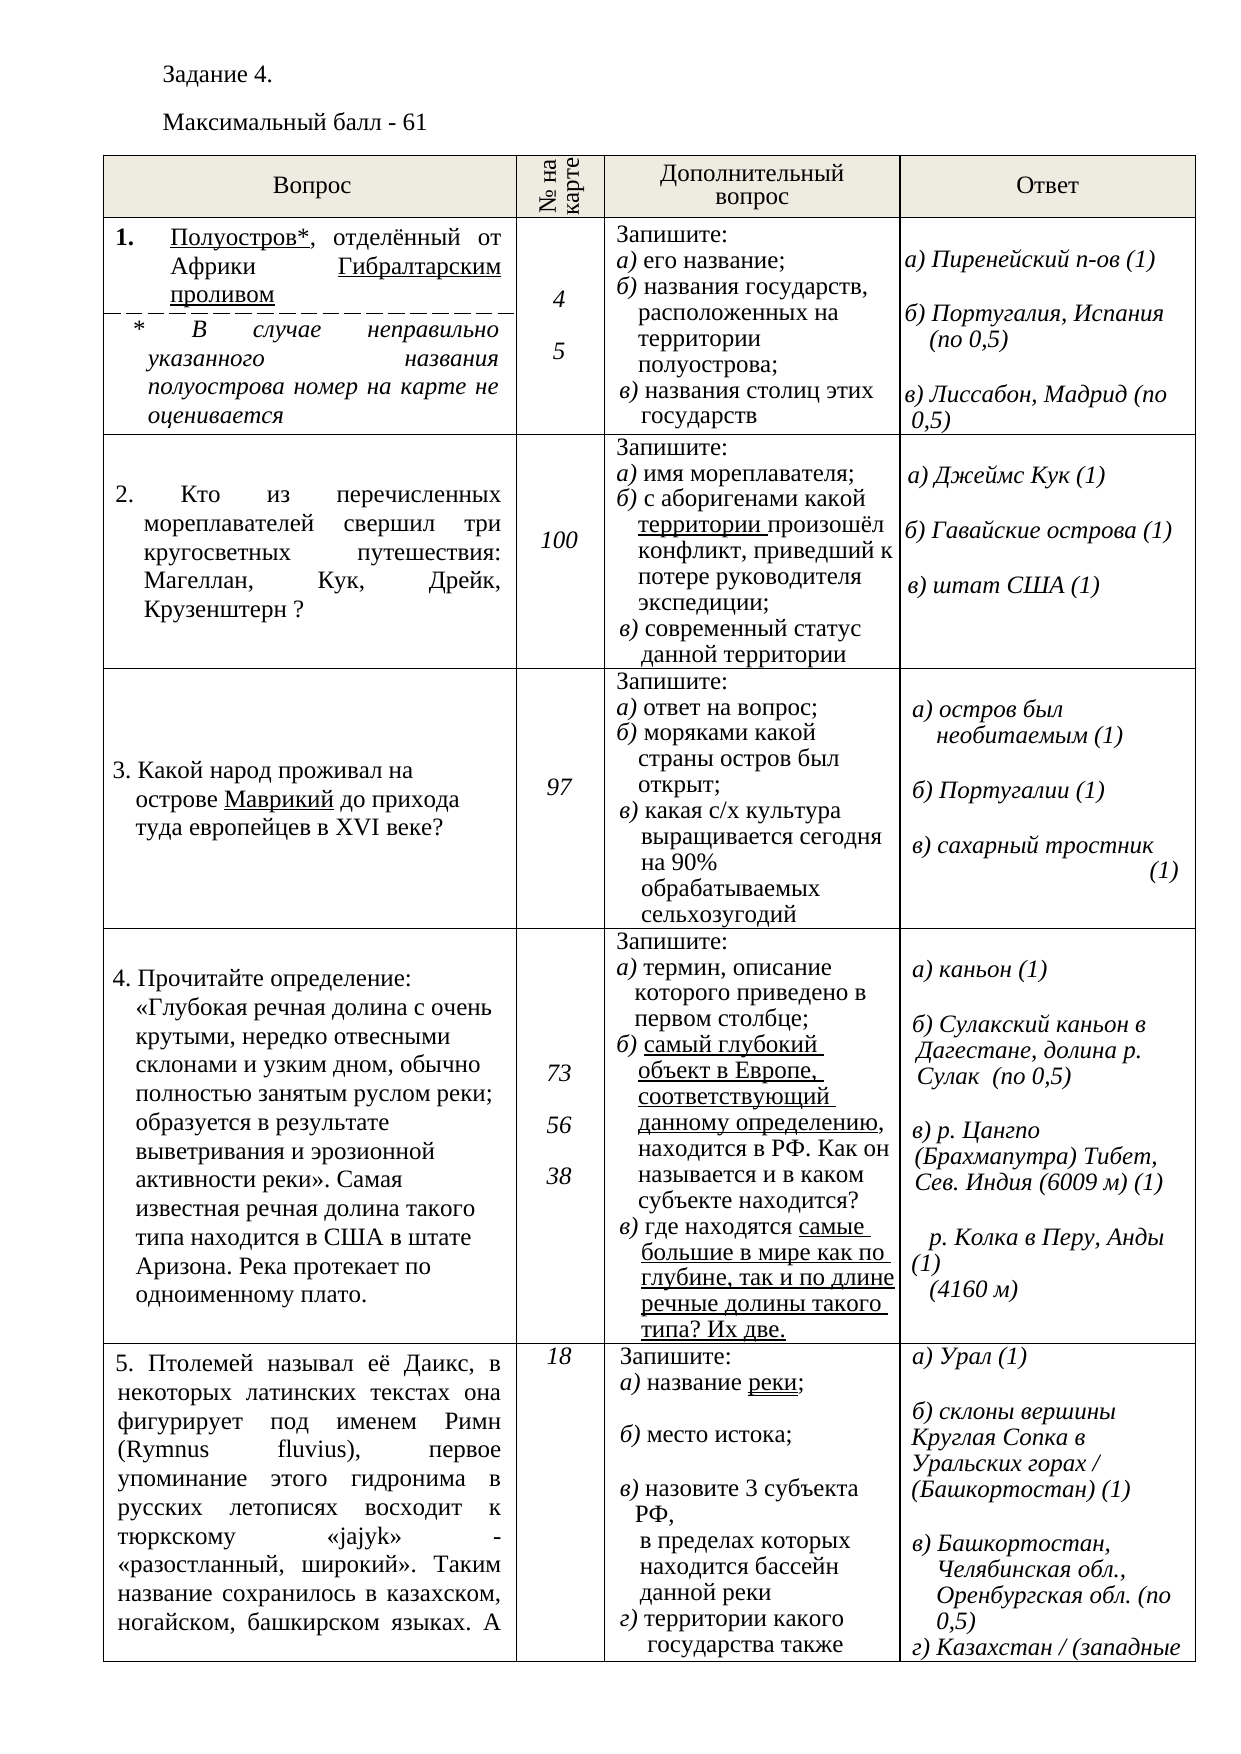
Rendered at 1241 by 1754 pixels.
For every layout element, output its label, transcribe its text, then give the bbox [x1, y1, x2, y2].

table_cell 18 [517, 1344, 604, 1661]
table_header Дополнительный вопрос [605, 156, 899, 217]
table_cell 4 5 [517, 218, 604, 433]
table_cell Запишите: а) термин, описание которого приведено в первом столбце; б) самый глубокий объект в Европе, соответствующий данному определению, находится в РФ. Как он называется и в каком субъекте находится? в) где находятся самые большие в мире как по глубине, так и по длине речные долины такого типа? Их две. [605, 929, 899, 1343]
table_cell 73 56 38 [517, 929, 604, 1343]
table_cell Запишите: а) его название; б) названия государств, расположенных на территории полуострова; в) названия столиц этих государств [605, 218, 899, 433]
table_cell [605, 1344, 899, 1661]
table_cell а) остров был необитаемым (1) б) Португалии (1) в) сахарный тростник (1) [901, 669, 1195, 927]
table_cell Запишите: а) имя мореплавателя; б) с аборигенами какой территории произошёл конфликт, приведший к потере руководителя экспедиции; в) современный статус данной территории [605, 435, 899, 667]
table_cell * В случае неправильно указанного названия полуострова номер на карте не оценивается [104, 313, 516, 433]
table_cell 4. Прочитайте определение: «Глубокая речная долина с очень крутыми, нередко отвесными склонами и узким дном, обычно полностью занятым руслом реки; образуется в результате выветривания и эрозионной активности реки». Самая известная речная долина такого типа находится в США в штате Аризона. Река протекает по одноименному плато. [104, 929, 516, 1343]
table_header Ответ [901, 156, 1195, 217]
table_cell 2. Кто из перечисленных мореплавателей свершил три кругосветных путешествия: Магеллан, Кук, Дрейк, Крузенштерн ? [104, 435, 516, 667]
table_cell 3. Какой народ проживал на острове Маврикий до прихода туда европейцев в XVI веке? [104, 669, 516, 927]
table_header № на карте [517, 156, 604, 217]
table_cell а) каньон (1) б) Сулакский каньон в Дагестане, долина р. Сулак (по 0,5) в) р. Цангпо (Брахмапутра) Тибет, Сев. Индия (6009 м) (1) р. Колка в Перу, Анды (1) (4160 м) [901, 929, 1195, 1343]
table_cell Полуостров*, отделённый от Африки Гибралтарским проливом [104, 218, 516, 312]
table_cell 100 [517, 435, 604, 667]
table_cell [104, 1344, 516, 1661]
table_cell Запишите: а) ответ на вопрос; б) моряками какой страны остров был открыт; в) какая с/х культура выращивается сегодня на 90% обрабатываемых сельхозугодий [605, 669, 899, 927]
table_cell 97 [517, 669, 604, 927]
table_cell а) Джеймс Кук (1) б) Гавайские острова (1) в) штат США (1) [901, 435, 1195, 667]
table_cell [901, 1344, 1195, 1661]
text Задание 4. [162, 59, 1181, 88]
table_header Вопрос [104, 156, 516, 217]
table_cell а) Пиренейский п-ов (1) б) Португалия, Испания (по 0,5) в) Лиссабон, Мадрид (по 0,5) [901, 218, 1195, 433]
text Максимальный балл - 61 [162, 107, 1181, 136]
